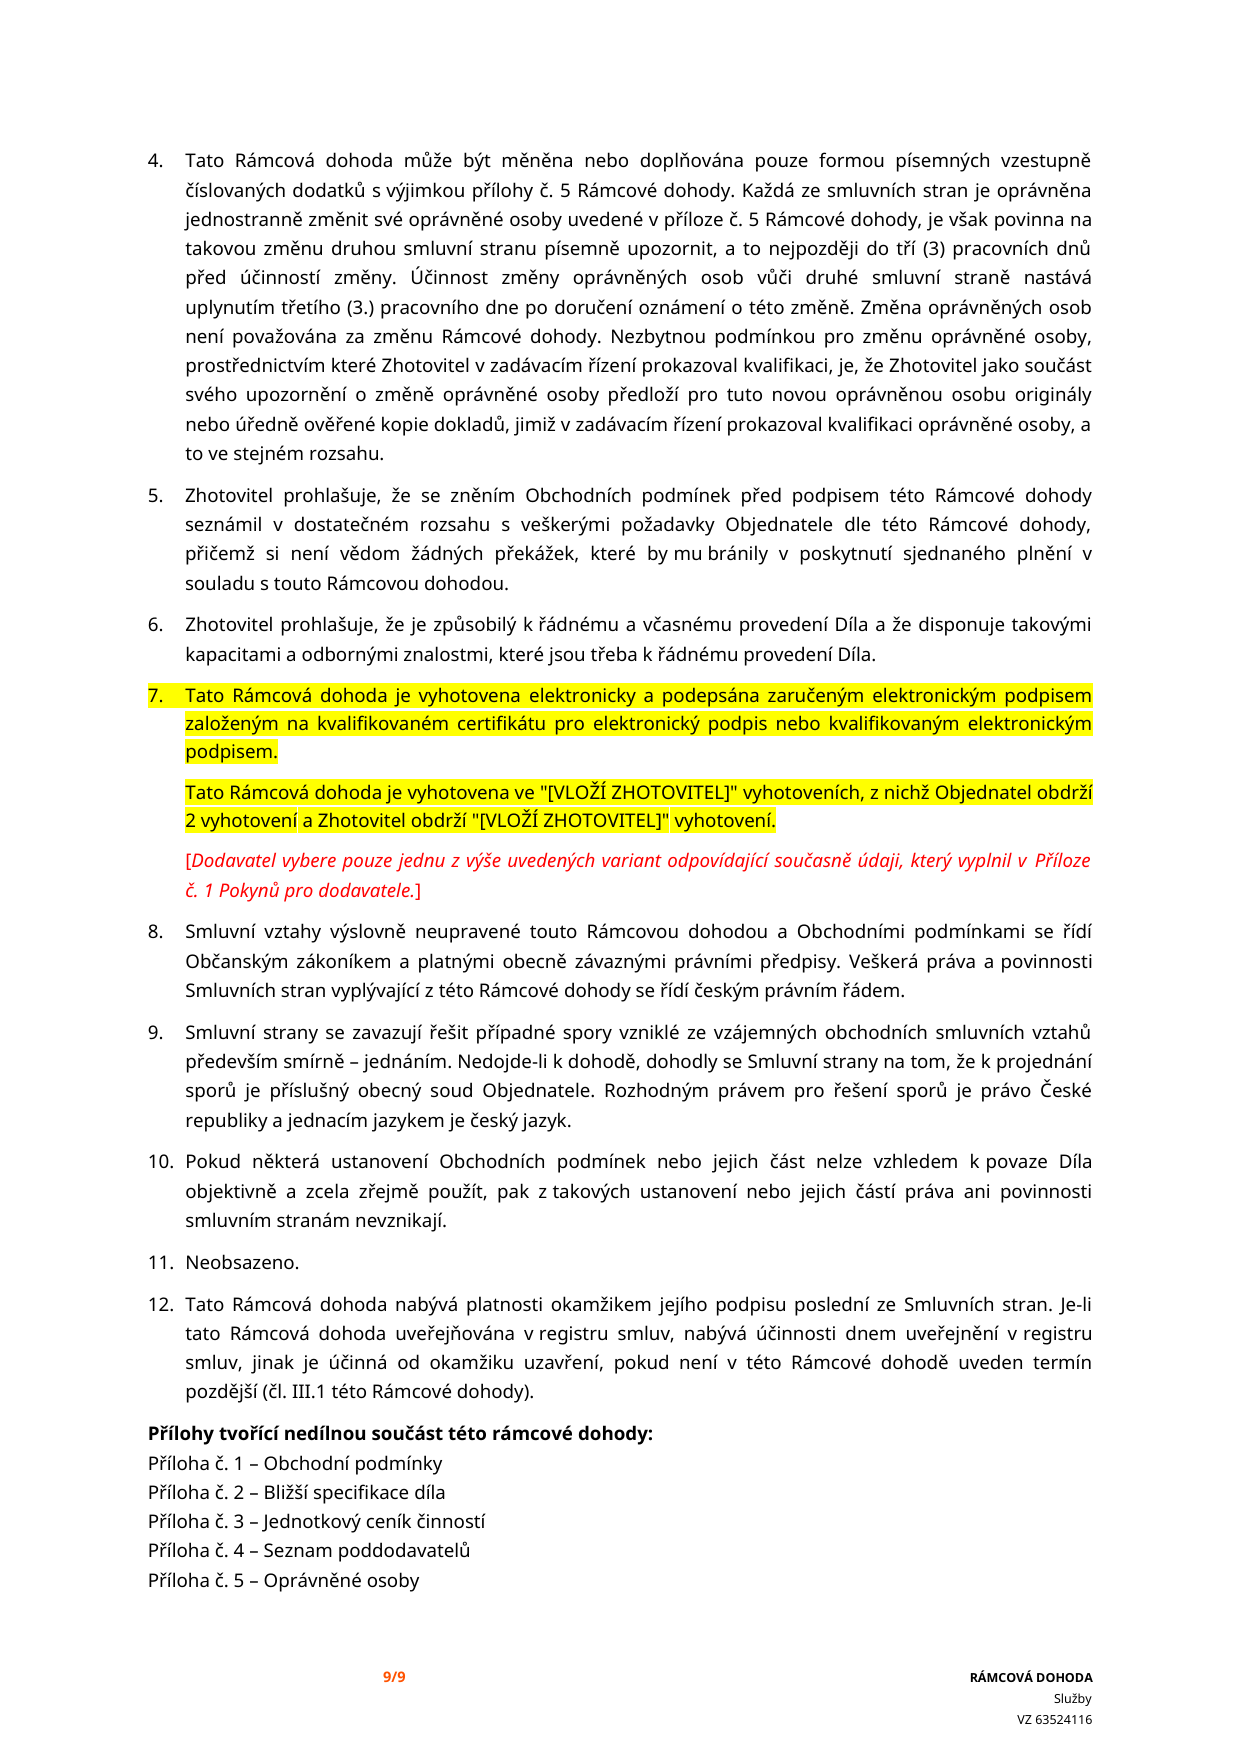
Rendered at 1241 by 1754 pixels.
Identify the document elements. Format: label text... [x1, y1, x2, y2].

text Příloha č. 1 – Obchodní podmínky [148, 1450, 1095, 1475]
text Příloha č. 5 – Oprávněné osoby [148, 1567, 1095, 1592]
text Příloha č. 4 – Seznam poddodavatelů [148, 1538, 1095, 1563]
list Neobsazeno. [148, 1249, 1093, 1274]
list Tato Rámcová dohoda nabývá platnosti okamžikem jejího podpisu poslední ze Smluvních stran. Je-li tato Rámcová dohoda uveřejňována v registru smluv, nabývá účinnosti dnem uveřejnění v registru smluv, jinak je účinná od okamžiku uzavření, pokud není v této Rámcové dohodě uveden termín pozdější (čl. III.1 této Rámcové dohody). [148, 1291, 1093, 1404]
list Tato Rámcová dohoda je vyhotovena elektronicky a podepsána zaručeným elektronickým podpisem založeným na kvalifikovaném certifikátu pro elektronický podpis nebo kvalifikovaným elektronickým podpisem. [148, 708, 1093, 764]
list Smluvní vztahy výslovně neupravené touto Rámcovou dohodou a Obchodními podmínkami se řídí Občanským zákoníkem a platnými obecně závaznými právními předpisy. Veškerá práva a povinnosti Smluvních stran vyplývající z této Rámcové dohody se řídí českým právním řádem. [148, 919, 1093, 1003]
list Smluvní strany se zavazují řešit případné spory vzniklé ze vzájemných obchodních smluvních vztahů především smírně – jednáním. Nedojde-li k dohodě, dohodly se Smluvní strany na tom, že k projednání sporů je příslušný obecný soud Objednatele. Rozhodným právem pro řešení sporů je právo České republiky a jednacím jazykem je český jazyk. [148, 1019, 1093, 1132]
list Zhotovitel prohlašuje, že je způsobilý k řádnému a včasnému provedení Díla a že disponuje takovými kapacitami a odbornými znalostmi, které jsou třeba k řádnému provedení Díla. [148, 612, 1093, 666]
text Příloha č. 2 – Bližší specifikace díla [148, 1479, 1095, 1504]
list Zhotovitel prohlašuje, že se zněním Obchodních podmínek před podpisem této Rámcové dohody seznámil v dostatečném rozsahu s veškerými požadavky Objednatele dle této Rámcové dohody, přičemž si není vědom žádných překážek, které by mu bránily v poskytnutí sjednaného plnění v souladu s touto Rámcovou dohodou. [148, 482, 1093, 595]
text [Dodavatel vybere pouze jednu z výše uvedených variant odpovídající současně údaji, který vyplnil v Příloze č. 1 Pokynů pro dodavatele.] [185, 848, 1093, 903]
text Příloha č. 3 – Jednotkový ceník činností [148, 1508, 1095, 1534]
list Tato Rámcová dohoda může být měněna nebo doplňována pouze formou písemných vzestupně číslovaných dodatků s výjimkou přílohy č. 5 Rámcové dohody. Každá ze smluvních stran je oprávněna jednostranně změnit své oprávněné osoby uvedené v příloze č. 5 Rámcové dohody, je však povinna na takovou změnu druhou smluvní stranu písemně upozornit, a to nejpozději do tří (3) pracovních dnů před účinností změny. Účinnost změny oprávněných osob vůči druhé smluvní straně nastává uplynutím třetího (3.) pracovního dne po doručení oznámení o této změně. Změna oprávněných osob není považována za změnu Rámcové dohody. Nezbytnou podmínkou pro změnu oprávněné osoby, prostřednictvím které Zhotovitel v zadávacím řízení prokazoval kvalifikaci, je, že Zhotovitel jako součást svého upozornění o změně oprávněné osoby předloží pro tuto novou oprávněnou osobu originály nebo úředně ověřené kopie dokladů, jimiž v zadávacím řízení prokazoval kvalifikaci oprávněné osoby, a to ve stejném rozsahu. [148, 148, 1093, 466]
text Přílohy tvořící nedílnou součást této rámcové dohody: [148, 1421, 1095, 1446]
list Tato Rámcová dohoda je vyhotovena ve "[VLOŽÍ ZHOTOVITEL]" vyhotoveních, z nichž Objednatel obdrží 2 vyhotovení a Zhotovitel obdrží "[VLOŽÍ ZHOTOVITEL]" vyhotovení. [185, 805, 1093, 833]
list Pokud některá ustanovení Obchodních podmínek nebo jejich část nelze vzhledem k povaze Díla objektivně a zcela zřejmě použít, pak z takových ustanovení nebo jejich částí práva ani povinnosti smluvním stranám nevznikají. [148, 1149, 1093, 1233]
